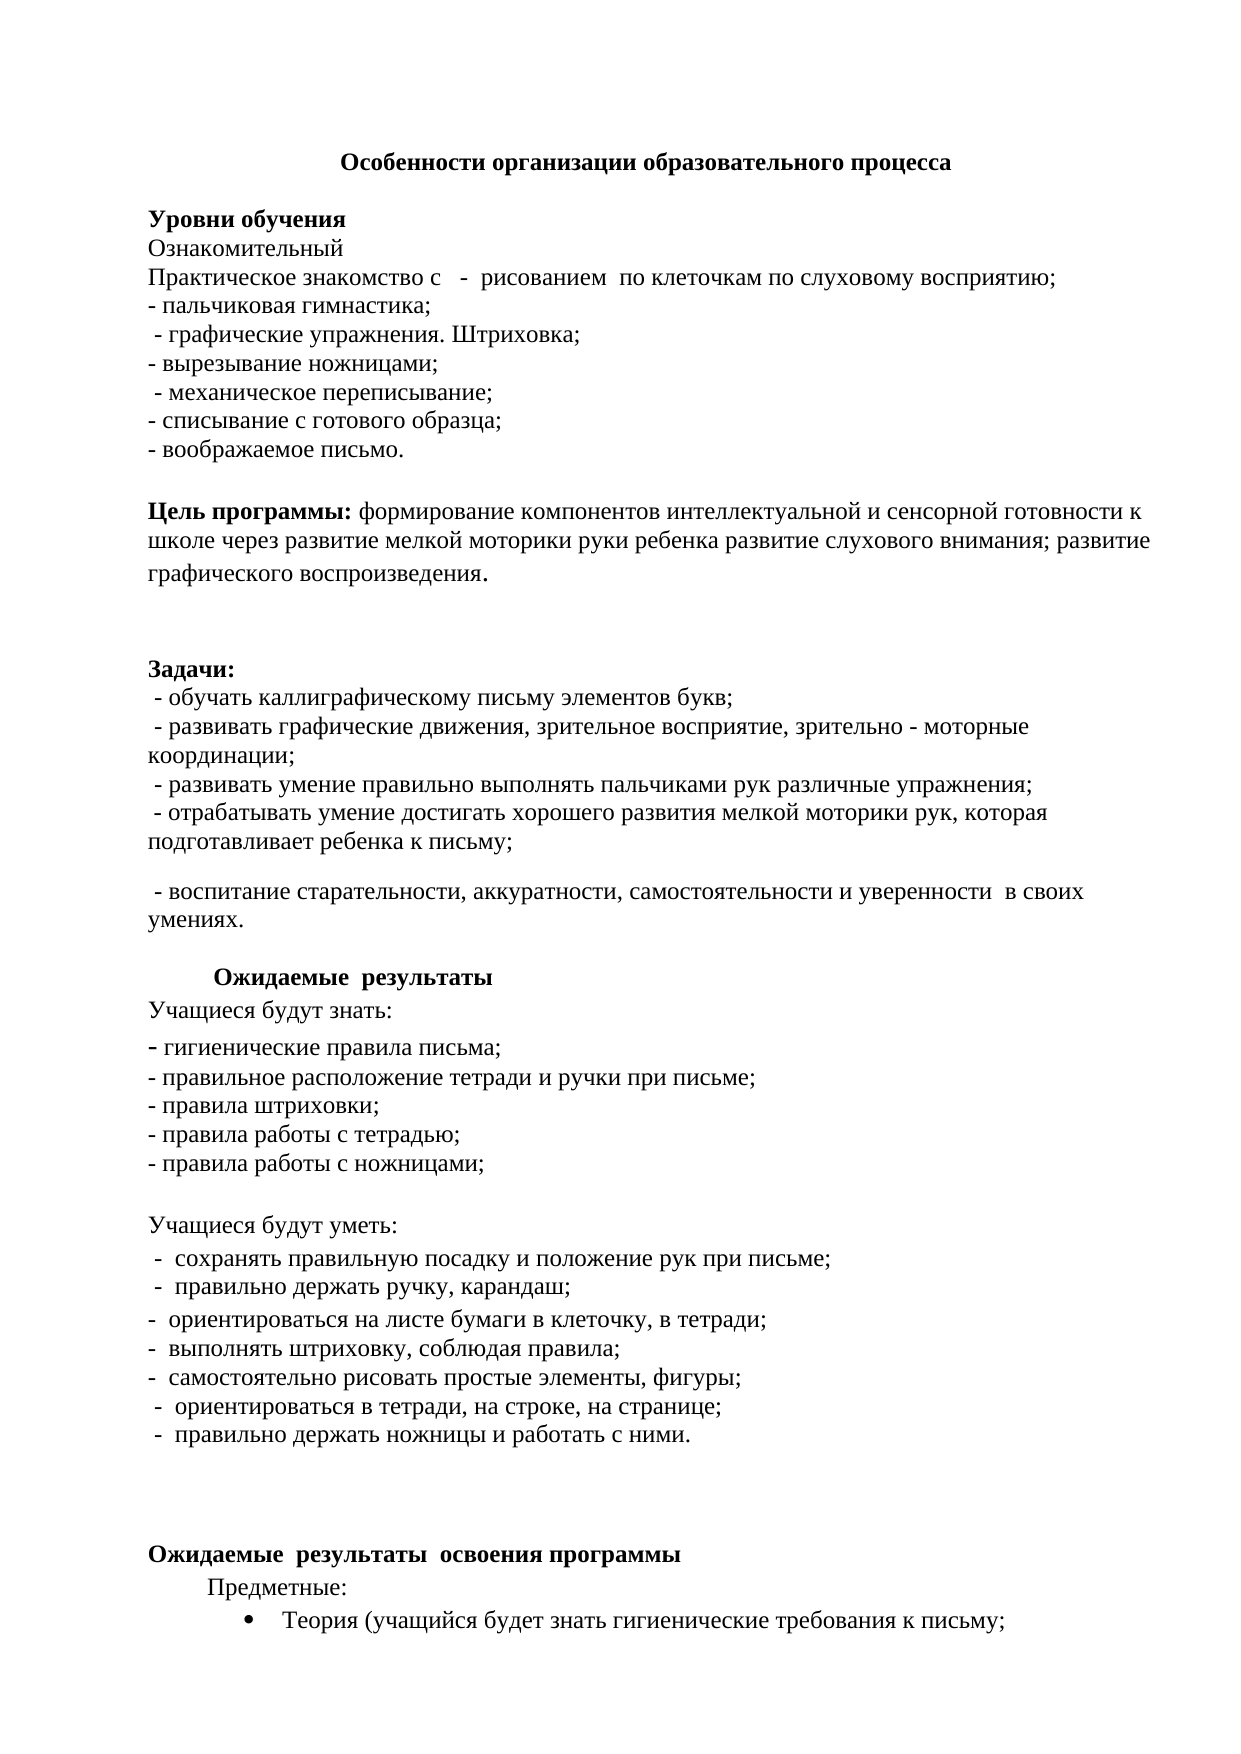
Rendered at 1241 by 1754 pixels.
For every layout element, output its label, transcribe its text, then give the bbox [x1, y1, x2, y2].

text Практическое знакомство с - рисованием по клеточкам по слуховому восприятию; [148, 262, 1152, 291]
text - списывание с готового образца; [148, 406, 1152, 434]
text Учащиеся будут уметь: [148, 1210, 1152, 1238]
text - самостоятельно рисовать простые элементы, фигуры; [148, 1362, 1152, 1391]
text Цель программы: формирование компонентов интеллектуальной и сенсорной готовности к школе через развитие мелкой моторики руки ребенка развитие слухового внимания; развитие графического воспроизведения. [148, 496, 1152, 587]
text - ориентироваться на листе бумаги в клеточку, в тетради; [148, 1304, 1152, 1333]
text - обучать каллиграфическому письму элементов букв; [148, 682, 1152, 711]
text - правила работы с тетрадью; [148, 1119, 1152, 1148]
text - правильное расположение тетради и ручки при письме; [148, 1062, 1152, 1090]
text - воспитание старательности, аккуратности, самостоятельности и уверенности в своих умениях. [148, 876, 1152, 933]
text - воображаемое письмо. [148, 434, 1152, 463]
text - пальчиковая гимнастика; [148, 291, 1152, 319]
text - сохранять правильную посадку и положение рук при письме; [148, 1243, 1152, 1271]
text Ознакомительный [148, 233, 1144, 262]
text - правильно держать ручку, карандаш; [148, 1271, 1152, 1300]
text - правила штриховки; [148, 1090, 1152, 1119]
text Задачи: [148, 654, 1152, 682]
text - отрабатывать умение достигать хорошего развития мелкой моторики рук, которая подготавливает ребенка к письму; [148, 797, 1152, 855]
text Ожидаемые результаты [148, 962, 1152, 991]
text - гигиенические правила письма; [148, 1028, 1152, 1062]
text - вырезывание ножницами; [148, 348, 1152, 377]
list Теория (учащийся будет знать гигиенические требования к письму; [244, 1605, 1152, 1633]
text Ожидаемые результаты освоения программы [148, 1539, 1152, 1567]
text - выполнять штриховку, соблюдая правила; [148, 1333, 1152, 1362]
text - правильно держать ножницы и работать с ними. [148, 1419, 1152, 1448]
text - развивать умение правильно выполнять пальчиками рук различные упражнения; [148, 769, 1152, 797]
text Особенности организации образовательного процесса [148, 147, 1144, 176]
text Учащиеся будут знать: [148, 995, 1152, 1024]
text - правила работы с ножницами; [148, 1148, 1152, 1177]
text - механическое переписывание; [148, 377, 1152, 406]
text - графические упражнения. Штриховка; [148, 319, 1152, 348]
text Уровни обучения [148, 204, 1144, 233]
text Предметные: [148, 1572, 1152, 1601]
text - развивать графические движения, зрительное восприятие, зрительно - моторные координации; [148, 711, 1152, 769]
text - ориентироваться в тетради, на строке, на странице; [148, 1391, 1152, 1419]
